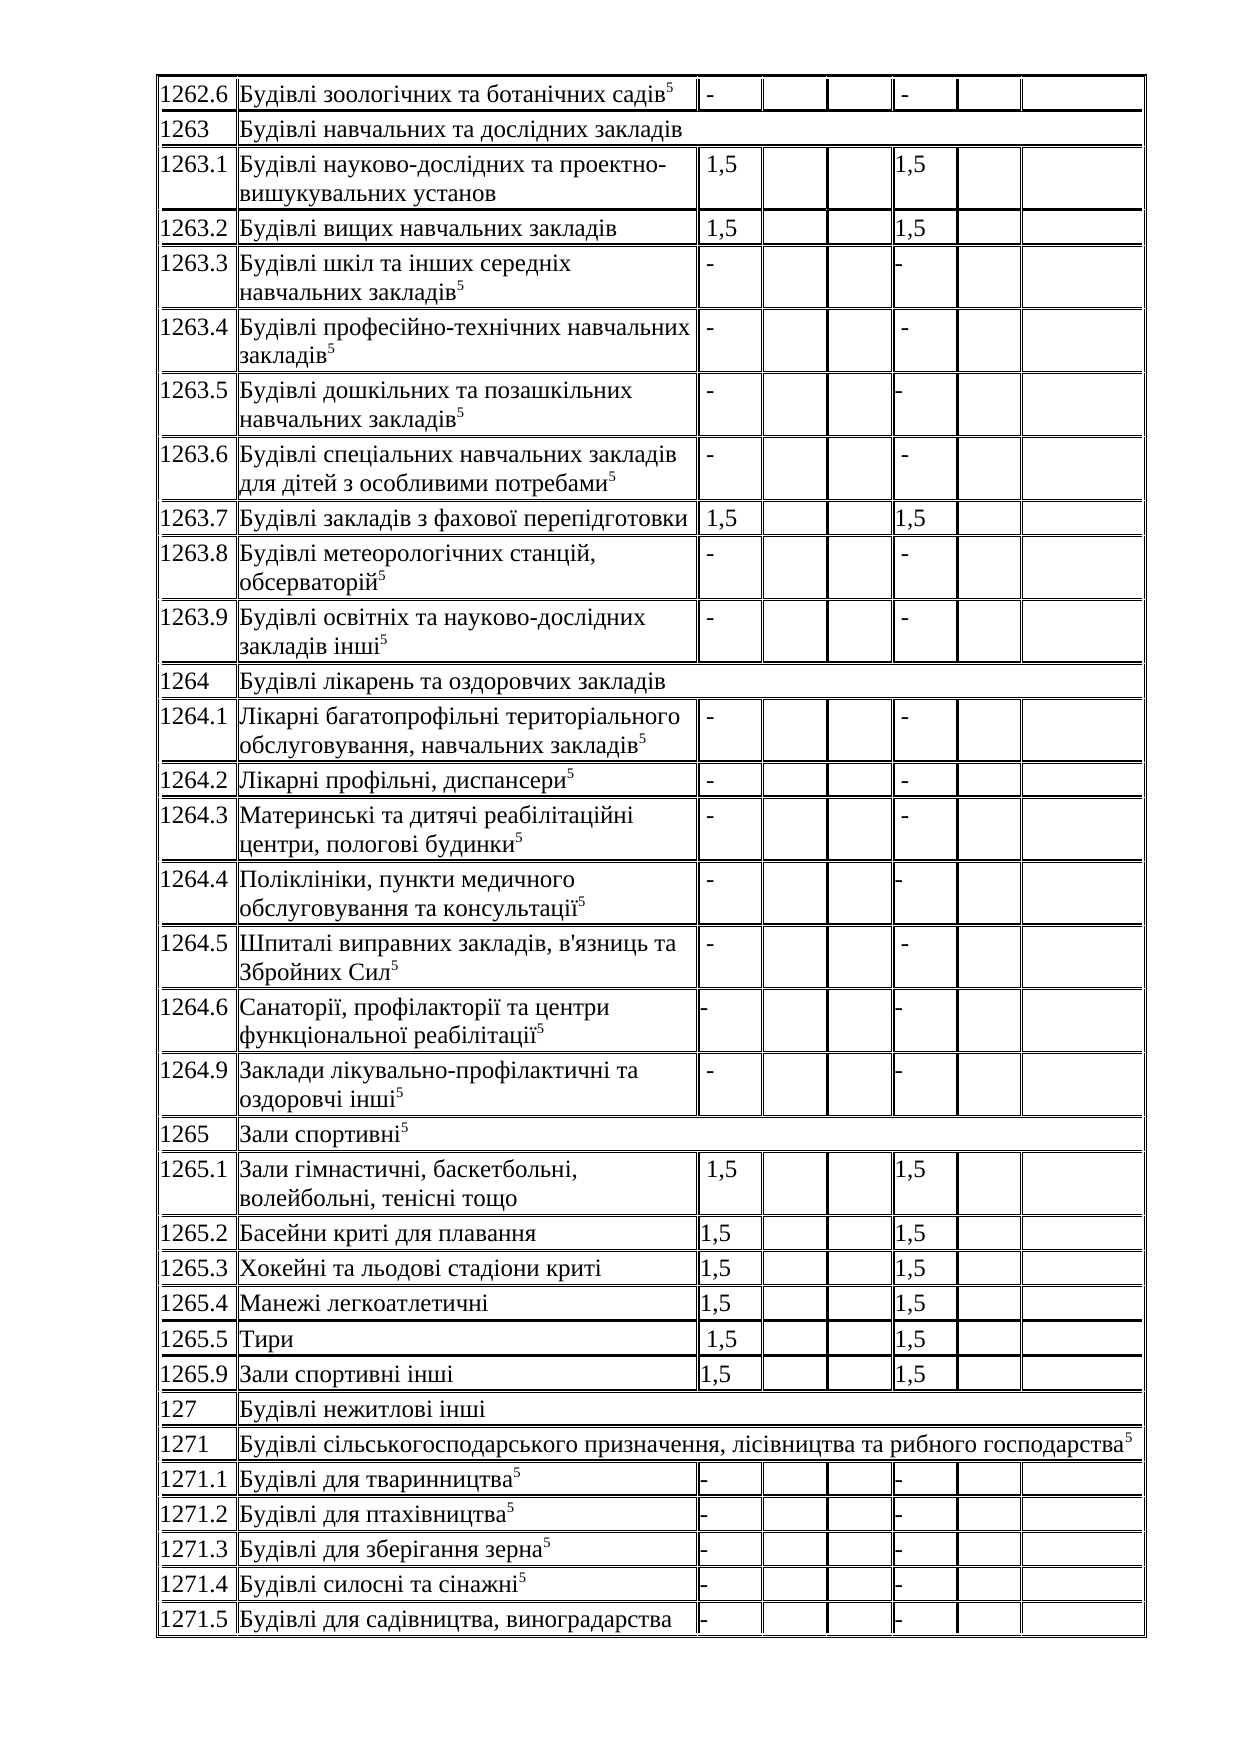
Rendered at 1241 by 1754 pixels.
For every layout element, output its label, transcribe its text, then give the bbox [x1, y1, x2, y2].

table_cell 1,5 [700, 1252, 761, 1284]
table_cell Будівлі для птахівництва5 [239, 1498, 696, 1529]
table_cell [1023, 1354, 1144, 1389]
table_cell 1264.3 [159, 795, 236, 859]
table_cell [1023, 499, 1144, 533]
table_cell - [895, 1568, 956, 1600]
table_cell [764, 927, 826, 987]
table_cell - [895, 799, 956, 859]
table_cell [829, 148, 891, 208]
table_cell [1022, 307, 1145, 371]
table_cell Будівлі дошкільних та позашкільних навчальних закладів5 [239, 374, 696, 434]
table_cell Будівлі зоологічних та ботанічних садів5 [238, 76, 698, 109]
table_cell Будівлі спеціальних навчальних закладів для дітей з особливими потребами5 [239, 438, 696, 498]
table_cell [959, 1322, 1020, 1354]
table_cell Манежі легкоатлетичні [239, 1287, 696, 1319]
table_cell 1262.6 [159, 77, 237, 109]
table_cell 1,5 [895, 1153, 956, 1213]
table_cell [957, 1603, 1022, 1635]
table_cell - [700, 1568, 761, 1600]
table_cell 1265.2 [159, 1214, 236, 1249]
table_cell [829, 1217, 891, 1249]
table_cell - [700, 1498, 761, 1529]
table_cell - [895, 700, 956, 760]
table_cell [959, 310, 1020, 371]
table_cell [764, 1252, 826, 1284]
table_cell [829, 1533, 891, 1564]
table_cell [1022, 1051, 1145, 1114]
table_cell 1,5 [700, 1153, 761, 1213]
table_cell [959, 799, 1020, 859]
table_cell [829, 374, 891, 434]
table_cell [764, 1568, 826, 1600]
table_cell [763, 76, 827, 109]
table_cell [764, 247, 826, 307]
table_cell 1,5 [700, 502, 761, 533]
table_cell - [700, 374, 761, 434]
table_cell [959, 148, 1020, 208]
table_cell [1023, 1459, 1144, 1494]
table_cell [1023, 534, 1144, 597]
table_cell - [895, 537, 956, 597]
table_cell - [895, 863, 956, 923]
table_cell - [700, 764, 761, 795]
table_cell - [700, 438, 761, 498]
table_cell 127 [159, 1389, 236, 1424]
table_cell [1023, 1494, 1144, 1529]
table_cell Санаторії, профілакторії та центри функціональної реабілітації5 [239, 990, 696, 1051]
table_cell - [895, 601, 956, 661]
table_cell 1271.2 [159, 1494, 236, 1529]
table_cell - [895, 1054, 956, 1114]
table_cell Зали спортивні5 [239, 1115, 1144, 1150]
table_cell [764, 438, 826, 498]
table_cell Шпиталі виправних закладів, в'язниць та Збройних Сил5 [239, 927, 696, 987]
table_cell - [895, 438, 956, 498]
table_cell Будівлі закладів з фахової перепідготовки [239, 502, 696, 533]
table_cell 1264 [159, 661, 236, 696]
table_cell 1263.2 [158, 208, 236, 243]
table_cell - [700, 601, 761, 661]
table_cell [959, 1498, 1020, 1529]
table_cell [764, 1322, 826, 1354]
table_cell 1,5 [895, 1252, 956, 1284]
table_cell [829, 1357, 891, 1389]
table_cell 1271.5 [158, 1600, 237, 1635]
table_cell - [700, 700, 761, 760]
table_cell 1264.6 [158, 987, 237, 1051]
table_cell - [895, 1463, 956, 1494]
table_cell Будівлі лікарень та оздоровчих закладів [239, 661, 1144, 696]
table_cell [829, 700, 891, 760]
table_cell - [700, 990, 761, 1051]
table_cell [764, 764, 826, 795]
table_cell [959, 1153, 1020, 1213]
table_cell Будівлі метеорологічних станцій, обсерваторій5 [239, 537, 696, 597]
table_cell 1,5 [700, 211, 761, 243]
table_cell Зали гімнастичні, баскетбольні, волейбольні, тенісні тощо [239, 1153, 696, 1213]
table_cell - [893, 1603, 957, 1635]
table_cell [1023, 859, 1144, 923]
table_cell Лікарні профільні, диспансери5 [239, 764, 696, 795]
table_cell [959, 1463, 1020, 1494]
table_cell [829, 764, 891, 795]
table_cell Будівлі для зберігання зерна5 [239, 1533, 696, 1564]
table_cell 1265.3 [158, 1249, 237, 1284]
table_cell Будівлі освітніх та науково-дослідних закладів інші5 [239, 601, 696, 661]
table_cell 1263.7 [159, 499, 236, 533]
table_cell 1264.5 [159, 923, 236, 987]
table_cell [829, 990, 891, 1051]
table_cell [829, 1054, 891, 1114]
table_cell [764, 148, 826, 208]
table_cell 1271.3 [159, 1530, 236, 1564]
table_cell Будівлі професійно-технічних навчальних закладів5 [239, 310, 696, 371]
table_cell [764, 601, 826, 661]
table_cell 1263.8 [159, 534, 236, 597]
table_cell [1022, 987, 1145, 1051]
table_cell - [700, 863, 761, 923]
table_cell [764, 1498, 826, 1529]
table_cell 1263 [159, 109, 236, 144]
table_cell Поліклініки, пункти медичного обслуговування та консультації5 [239, 863, 696, 923]
table_cell Лікарні багатопрофільні територіального обслуговування, навчальних закладів5 [239, 700, 696, 760]
table_cell [1023, 1214, 1144, 1249]
table_cell - [700, 1533, 761, 1564]
table_cell [829, 799, 891, 859]
table_cell [764, 1054, 826, 1114]
table_cell [1023, 243, 1144, 307]
table_cell [959, 764, 1020, 795]
table_cell 1,5 [895, 211, 956, 243]
table_cell [959, 211, 1020, 243]
table_cell [957, 77, 1022, 109]
table_cell [1023, 1530, 1144, 1564]
table_cell 1,5 [700, 1217, 761, 1249]
table_cell [959, 990, 1020, 1051]
table_cell [829, 438, 891, 498]
table_cell [1023, 1319, 1144, 1354]
table_cell [764, 502, 826, 533]
table_cell [959, 1568, 1020, 1600]
table_cell [959, 700, 1020, 760]
table_cell [764, 1357, 826, 1389]
table_cell - [700, 799, 761, 859]
table_cell [827, 76, 893, 109]
table_cell - [700, 1054, 761, 1114]
table_cell 1265.9 [159, 1354, 236, 1389]
table_cell Басейни криті для плавання [239, 1217, 696, 1249]
table_cell 1265.5 [159, 1319, 236, 1354]
table_cell 1,5 [895, 502, 956, 533]
table_cell Будівлі науково-дослідних та проектно-вишукувальних установ [239, 148, 696, 208]
table_cell 1,5 [700, 1322, 761, 1354]
table_cell [764, 537, 826, 597]
table_cell [1022, 371, 1145, 434]
table_cell 1264.2 [159, 760, 236, 795]
table_cell [1023, 795, 1144, 859]
table_cell 1265.4 [158, 1284, 237, 1319]
table_cell 1263.4 [158, 307, 237, 371]
table_cell [829, 1322, 891, 1354]
table_cell [1022, 1284, 1145, 1319]
table_cell - [895, 927, 956, 987]
table_cell 1,5 [895, 1357, 956, 1389]
table_cell [764, 1287, 826, 1319]
table_cell 1263.6 [159, 435, 236, 498]
table_cell 1263.3 [159, 243, 236, 307]
table_cell [959, 1217, 1020, 1249]
table_cell [829, 927, 891, 987]
table_cell 1263.1 [159, 144, 236, 208]
table_cell Зали спортивні інші [239, 1357, 696, 1389]
table_cell Заклади лікувально-профілактичні та оздоровчі інші5 [239, 1054, 696, 1114]
table_cell - [700, 537, 761, 597]
table_cell 1263.9 [159, 598, 236, 661]
table_cell Будівлі силосні та сінажні5 [239, 1568, 696, 1600]
table_cell [764, 1533, 826, 1564]
table_cell 1263.5 [158, 371, 237, 434]
table_cell [829, 502, 891, 533]
table_cell [959, 247, 1020, 307]
table_cell [764, 990, 826, 1051]
table_cell [764, 211, 826, 243]
table_cell [1022, 696, 1144, 760]
table_cell [959, 1357, 1020, 1389]
table_cell [959, 1252, 1020, 1284]
table_cell - [895, 374, 956, 434]
table_cell [959, 1287, 1020, 1319]
table_cell [829, 247, 891, 307]
table_cell [764, 374, 826, 434]
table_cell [238, 1600, 698, 1635]
table_cell [764, 310, 826, 371]
table_cell [764, 799, 826, 859]
table_cell [829, 601, 891, 661]
table_cell [1022, 1249, 1145, 1284]
table_cell Материнські та дитячі реабілітаційні центри, пологові будинки5 [239, 799, 696, 859]
table_cell [764, 863, 826, 923]
table_cell [1022, 1600, 1145, 1635]
table_cell [959, 374, 1020, 434]
table_cell [829, 1153, 891, 1213]
table_cell [829, 310, 891, 371]
table_cell [959, 863, 1020, 923]
table_cell [959, 1533, 1020, 1564]
table_cell - [895, 764, 956, 795]
table_cell [1022, 1150, 1145, 1213]
table_cell 1,5 [700, 1287, 761, 1319]
table_cell - [700, 927, 761, 987]
table_cell [764, 1153, 826, 1213]
table_cell [959, 438, 1020, 498]
table_cell - [700, 310, 761, 371]
table_cell 1,5 [895, 1217, 956, 1249]
table_cell 1,5 [895, 1287, 956, 1319]
table_cell [1023, 144, 1144, 208]
table_cell [829, 1463, 891, 1494]
table_cell Хокейні та льодові стадіони криті [239, 1252, 696, 1284]
table_cell [827, 1600, 893, 1635]
table_cell [1023, 923, 1144, 987]
table_cell [829, 1498, 891, 1529]
table_cell 1265 [159, 1115, 236, 1150]
table_cell [1023, 1565, 1144, 1600]
table_cell - [893, 77, 957, 109]
table_cell Будівлі нежитлові інші [239, 1389, 1144, 1424]
table_cell - [895, 310, 956, 371]
table_cell 1,5 [700, 148, 761, 208]
table_cell - [700, 247, 761, 307]
table_cell [1022, 77, 1144, 109]
table_cell 1,5 [700, 1357, 761, 1389]
table_cell - [700, 1463, 761, 1494]
table_cell Будівлі для тваринництва5 [239, 1463, 696, 1494]
table_cell [1023, 760, 1144, 795]
table_cell [1023, 208, 1145, 243]
table_cell Будівлі вищих навчальних закладів [239, 211, 696, 243]
table_cell 1271.1 [159, 1459, 236, 1494]
table_cell 1271 [159, 1424, 236, 1459]
table_cell - [895, 990, 956, 1051]
table_cell - [895, 1498, 956, 1529]
table_cell [829, 1252, 891, 1284]
table_cell [763, 1603, 827, 1635]
table_cell [764, 700, 826, 760]
table_cell 1265.1 [158, 1150, 237, 1213]
table_cell Будівлі шкіл та інших середніх навчальних закладів5 [239, 247, 696, 307]
table_cell Будівлі сільськогосподарського призначення, лісівництва та рибного господарства5 [239, 1424, 1144, 1459]
table_cell [959, 601, 1020, 661]
table_cell [1023, 598, 1144, 661]
table_cell Будівлі навчальних та дослідних закладів [239, 109, 1144, 144]
table_cell 1264.9 [158, 1051, 237, 1114]
table_cell [829, 1287, 891, 1319]
table_cell [959, 1054, 1020, 1114]
table_cell [764, 1463, 826, 1494]
table_cell [1023, 435, 1144, 498]
table_cell 1271.4 [159, 1565, 236, 1600]
table_cell - [698, 1603, 762, 1635]
table_cell - [895, 247, 956, 307]
table_cell [959, 537, 1020, 597]
table_cell - [895, 1533, 956, 1564]
table_cell 1264.4 [159, 859, 236, 923]
table_cell [829, 537, 891, 597]
table_cell [764, 1217, 826, 1249]
table_cell [959, 927, 1020, 987]
table_cell 1264.1 [159, 696, 236, 760]
table_cell - [698, 77, 762, 109]
table_cell [829, 1568, 891, 1600]
table_cell [829, 863, 891, 923]
table_cell [959, 502, 1020, 533]
table_cell [829, 211, 891, 243]
table_cell 1,5 [895, 148, 956, 208]
table_cell 1,5 [895, 1322, 956, 1354]
table_cell Тири [239, 1322, 696, 1354]
